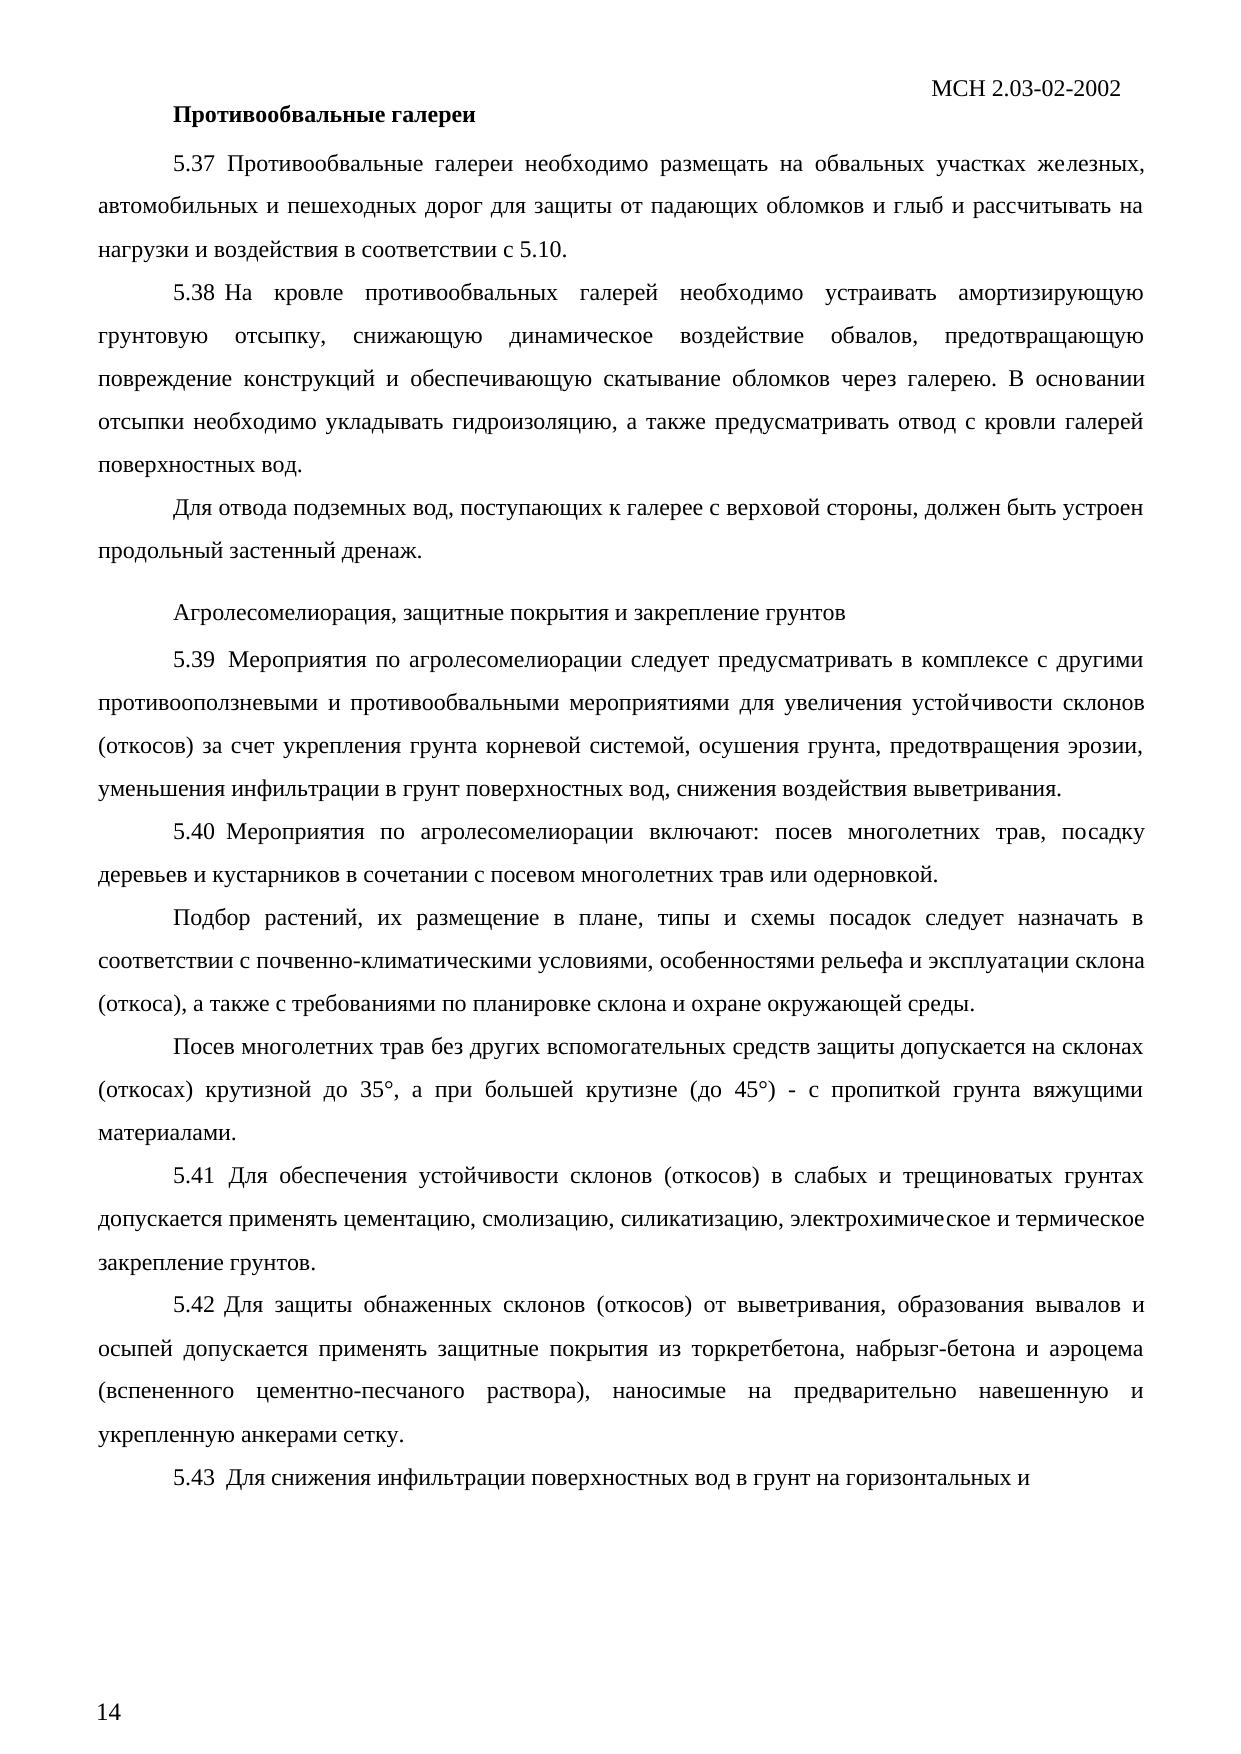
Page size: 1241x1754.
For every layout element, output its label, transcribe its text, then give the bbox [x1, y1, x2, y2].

list Для защиты обнаженных склонов (откосов) от выветривания, образования вывалов и осыпей допускается применять защитные покрытия из торкретбетона, набрызг-бетона и аэроцема (вспененного цементно-песчаного раствора), наносимые на предварительно навешенную и укрепленную анкерами сетку. [98, 1278, 1145, 1451]
list На кровле противообвальных галерей необходимо устраивать амортизирующую грунтовую отсыпку, снижающую динамическое воздействие обвалов, предотвращающую повреждение конструкций и обеспечивающую скатывание обломков через галерею. В основании отсыпки необходимо укладывать гидроизоляцию, а также предусматривать отвод с кровли галерей поверхностных вод. [98, 266, 1145, 481]
list Для снижения инфильтрации поверхностных вод в грунт на горизонтальных и [98, 1451, 1147, 1494]
list Для обеспечения устойчивости склонов (откосов) в слабых и трещиноватых грунтах допускается применять цементацию, смолизацию, силикатизацию, электрохимическое и термическое закрепление грунтов. [98, 1149, 1145, 1278]
text Подбор растений, их размещение в плане, типы и схемы посадок следует назначать в соответствии с почвенно-климатическими условиями, особенностями рельефа и эксплуатации склона (откоса), а также с требованиями по планировке склона и охране окружающей среды. [98, 891, 1145, 1020]
list Мероприятия по агролесомелиорации включают: посев многолетних трав, посадку деревьев и кустарников в сочетании с посевом многолетних трав или одерновкой. [98, 805, 1145, 891]
text Для отвода подземных вод, поступающих к галерее с верховой стороны, должен быть устроен продольный застенный дренаж. [98, 481, 1145, 567]
text Посев многолетних трав без других вспомогательных средств защиты допускается на склонах (откосах) крутизной до 35°, а при большей крутизне (до 45°) - с пропиткой грунта вяжущими материалами. [98, 1020, 1145, 1149]
list Противообвальные галереи необходимо размещать на обвальных участках железных, автомобильных и пешеходных дорог для защиты от падающих обломков и глыб и рассчитывать на нагрузки и воздействия в соответствии с 5.10. [98, 137, 1145, 266]
list Мероприятия по агролесомелиорации следует предусматривать в комплексе с другими противооползневыми и противообвальными мероприятиями для увеличения устойчивости склонов (откосов) за счет укрепления грунта корневой системой, осушения грунта, предотвращения эрозии, уменьшения инфильтрации в грунт поверхностных вод, снижения воздействия выветривания. [98, 633, 1145, 805]
text Агролесомелиорация, защитные покрытия и закрепление грунтов [98, 601, 1147, 625]
text Противообвальные галереи [98, 103, 1147, 127]
